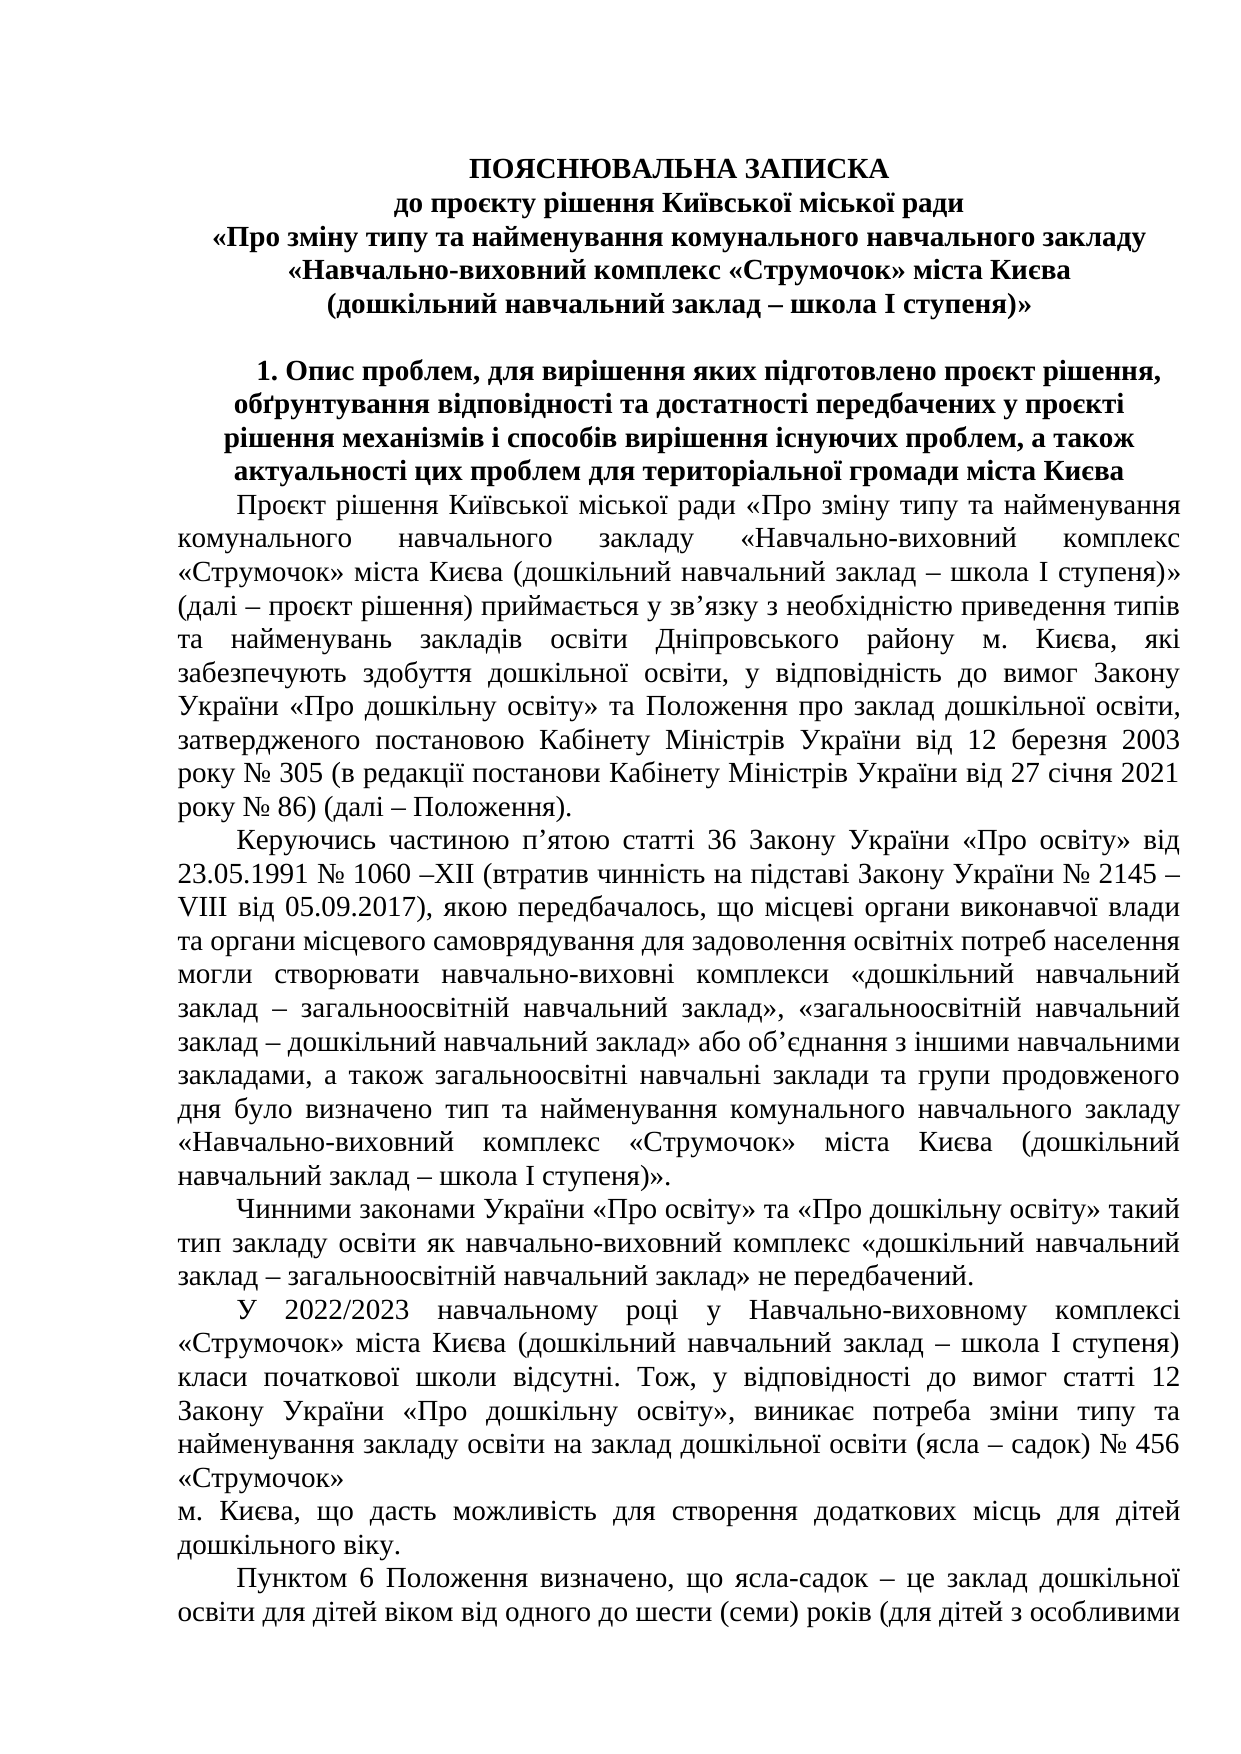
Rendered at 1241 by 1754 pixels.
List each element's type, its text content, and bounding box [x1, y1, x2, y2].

text Проєкт рішення Київської міської ради «Про зміну типу та найменування комунального навчального закладу «Навчально-виховний комплекс «Струмочок» міста Києва (дошкільний навчальний заклад – школа І ступеня)» (далі – проєкт рішення) приймається у зв’язку з необхідністю приведення типів та найменувань закладів освіти Дніпровського району м. Києва, які забезпечують здобуття дошкільної освіти, у відповідність до вимог Закону України «Про дошкільну освіту» та Положення про заклад дошкільної освіти, затвердженого постановою Кабінету Міністрів України від 12 березня 2003 року № 305 (в редакції постанови Кабінету Міністрів України від 27 січня 2021 року № 86) (далі – Положення). [177, 487, 1181, 822]
text «Про зміну типу та найменування комунального навчального закладу [177, 219, 1181, 252]
text (дошкільний навчальний заклад – школа І ступеня)» [177, 286, 1181, 319]
text «Навчально-виховний комплекс «Струмочок» міста Києва [177, 252, 1181, 286]
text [177, 1560, 1181, 1627]
text ПОЯСНЮВАЛЬНА ЗАПИСКА [177, 152, 1181, 185]
text У 2022/2023 навчальному році у Навчально-виховному комплексі «Струмочок» міста Києва (дошкільний навчальний заклад – школа І ступеня) класи початкової школи відсутні. Тож, у відповідності до вимог статті 12 Закону України «Про дошкільну освіту», виникає потреба зміни типу та найменування закладу освіти на заклад дошкільної освіти (ясла – садок) № 456 «Струмочок» м. Києва, що дасть можливість для створення додаткових місць для дітей дошкільного віку. [177, 1292, 1181, 1560]
text до проєкту рішення Київської міської ради [177, 185, 1181, 219]
text 1. Опис проблем, для вирішення яких підготовлено проєкт рішення, обґрунтування відповідності та достатності передбачених у проєкті рішення механізмів і способів вирішення існуючих проблем, а також актуальності цих проблем для територіальної громади міста Києва [177, 353, 1181, 487]
text Чинними законами України «Про освіту» та «Про дошкільну освіту» такий тип закладу освіти як навчально-виховний комплекс «дошкільний навчальний заклад – загальноосвітній навчальний заклад» не передбачений. [177, 1191, 1181, 1292]
text Керуючись частиною п’ятою статті 36 Закону України «Про освіту» від 23.05.1991 № 1060 –XII (втратив чинність на підставі Закону України № 2145 –VIII від 05.09.2017), якою передбачалось, що місцеві органи виконавчої влади та органи місцевого самоврядування для задоволення освітніх потреб населення могли створювати навчально-виховні комплекси «дошкільний навчальний заклад – загальноосвітній навчальний заклад», «загальноосвітній навчальний заклад – дошкільний навчальний заклад» або об’єднання з іншими навчальними закладами, а також загальноосвітні навчальні заклади та групи продовженого дня було визначено тип та найменування комунального навчального закладу «Навчально-виховний комплекс «Струмочок» міста Києва (дошкільний навчальний заклад – школа І ступеня)». [177, 822, 1181, 1191]
